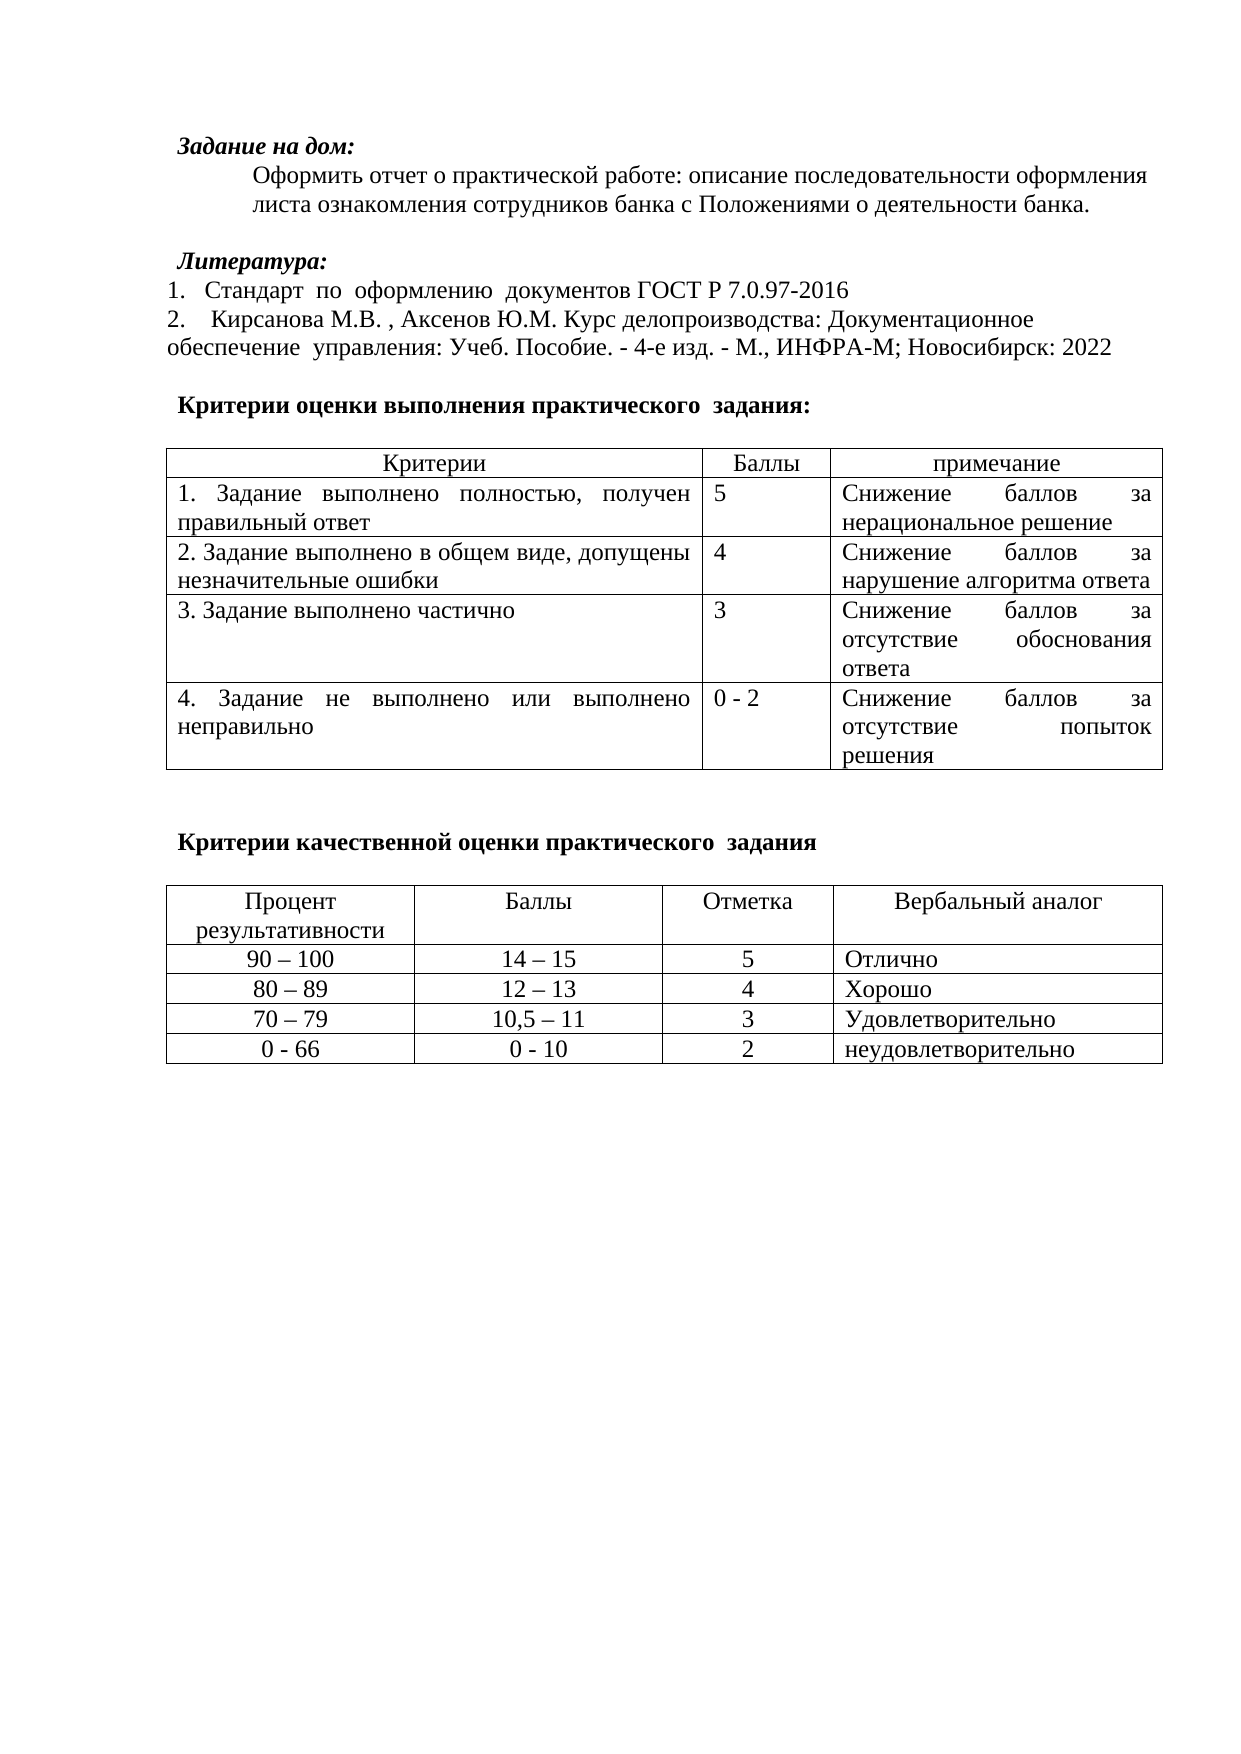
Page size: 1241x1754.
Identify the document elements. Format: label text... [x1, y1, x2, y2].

table_cell неудовлетворительно [834, 1034, 1162, 1063]
table_cell Снижение баллов за отсутствие попыток решения [831, 683, 1162, 769]
table_cell Хорошо [834, 974, 1162, 1003]
text 1. Стандарт по оформлению документов ГОСТ Р 7.0.97-2016 [167, 275, 1154, 304]
table_header Процент результативности [167, 886, 414, 943]
table_header Баллы [703, 449, 830, 477]
table_cell 0 - 10 [415, 1034, 662, 1063]
table_cell 90 – 100 [167, 945, 414, 973]
text Критерии качественной оценки практического задания [177, 827, 1152, 856]
table_cell 2 [663, 1034, 833, 1063]
table_header Баллы [415, 886, 662, 943]
table_cell 1. Задание выполнено полностью, получен правильный ответ [167, 478, 702, 536]
table_cell 4 [703, 537, 830, 594]
table_cell 12 – 13 [415, 974, 662, 1003]
table_cell 3. Задание выполнено частично [167, 595, 702, 682]
table_cell 80 – 89 [167, 974, 414, 1003]
table_header Отметка [663, 886, 833, 943]
table_cell Удовлетворительно [834, 1004, 1162, 1033]
table_cell 2. Задание выполнено в общем виде, допущены незначительные ошибки [167, 537, 702, 594]
table_cell 0 - 2 [703, 683, 830, 769]
table_cell 3 [703, 595, 830, 682]
table_cell Снижение баллов за нарушение алгоритма ответа [831, 537, 1162, 594]
table_cell 4 [663, 974, 833, 1003]
table_header Вербальный аналог [834, 886, 1162, 943]
table_cell Снижение баллов за отсутствие обоснования ответа [831, 595, 1162, 682]
table_cell 70 – 79 [167, 1004, 414, 1033]
text Критерии оценки выполнения практического задания: [177, 390, 1152, 419]
table_header примечание [831, 449, 1162, 477]
table_cell 10,5 – 11 [415, 1004, 662, 1033]
text Задание на дом: [177, 131, 1152, 160]
table_cell 5 [663, 945, 833, 973]
text Литература: [177, 246, 1152, 275]
table_cell 3 [663, 1004, 833, 1033]
table_cell 14 – 15 [415, 945, 662, 973]
table_cell Снижение баллов за нерациональное решение [831, 478, 1162, 536]
table_cell 5 [703, 478, 830, 536]
table_cell Отлично [834, 945, 1162, 973]
table_header Критерии [167, 449, 702, 477]
text Оформить отчет о практической работе: описание последовательности оформления листа ознакомления сотрудников банка с Положениями о деятельности банка. [252, 160, 1152, 217]
table_cell 4. Задание не выполнено или выполнено неправильно [167, 683, 702, 769]
table_cell 0 - 66 [167, 1034, 414, 1063]
text 2. Кирсанова М.В. , Аксенов Ю.М. Курс делопроизводства: Документационное обеспечение управления: Учеб. Пособие. - 4-е изд. - М., ИНФРА-М; Новосибирск: 2022 [167, 304, 1154, 361]
